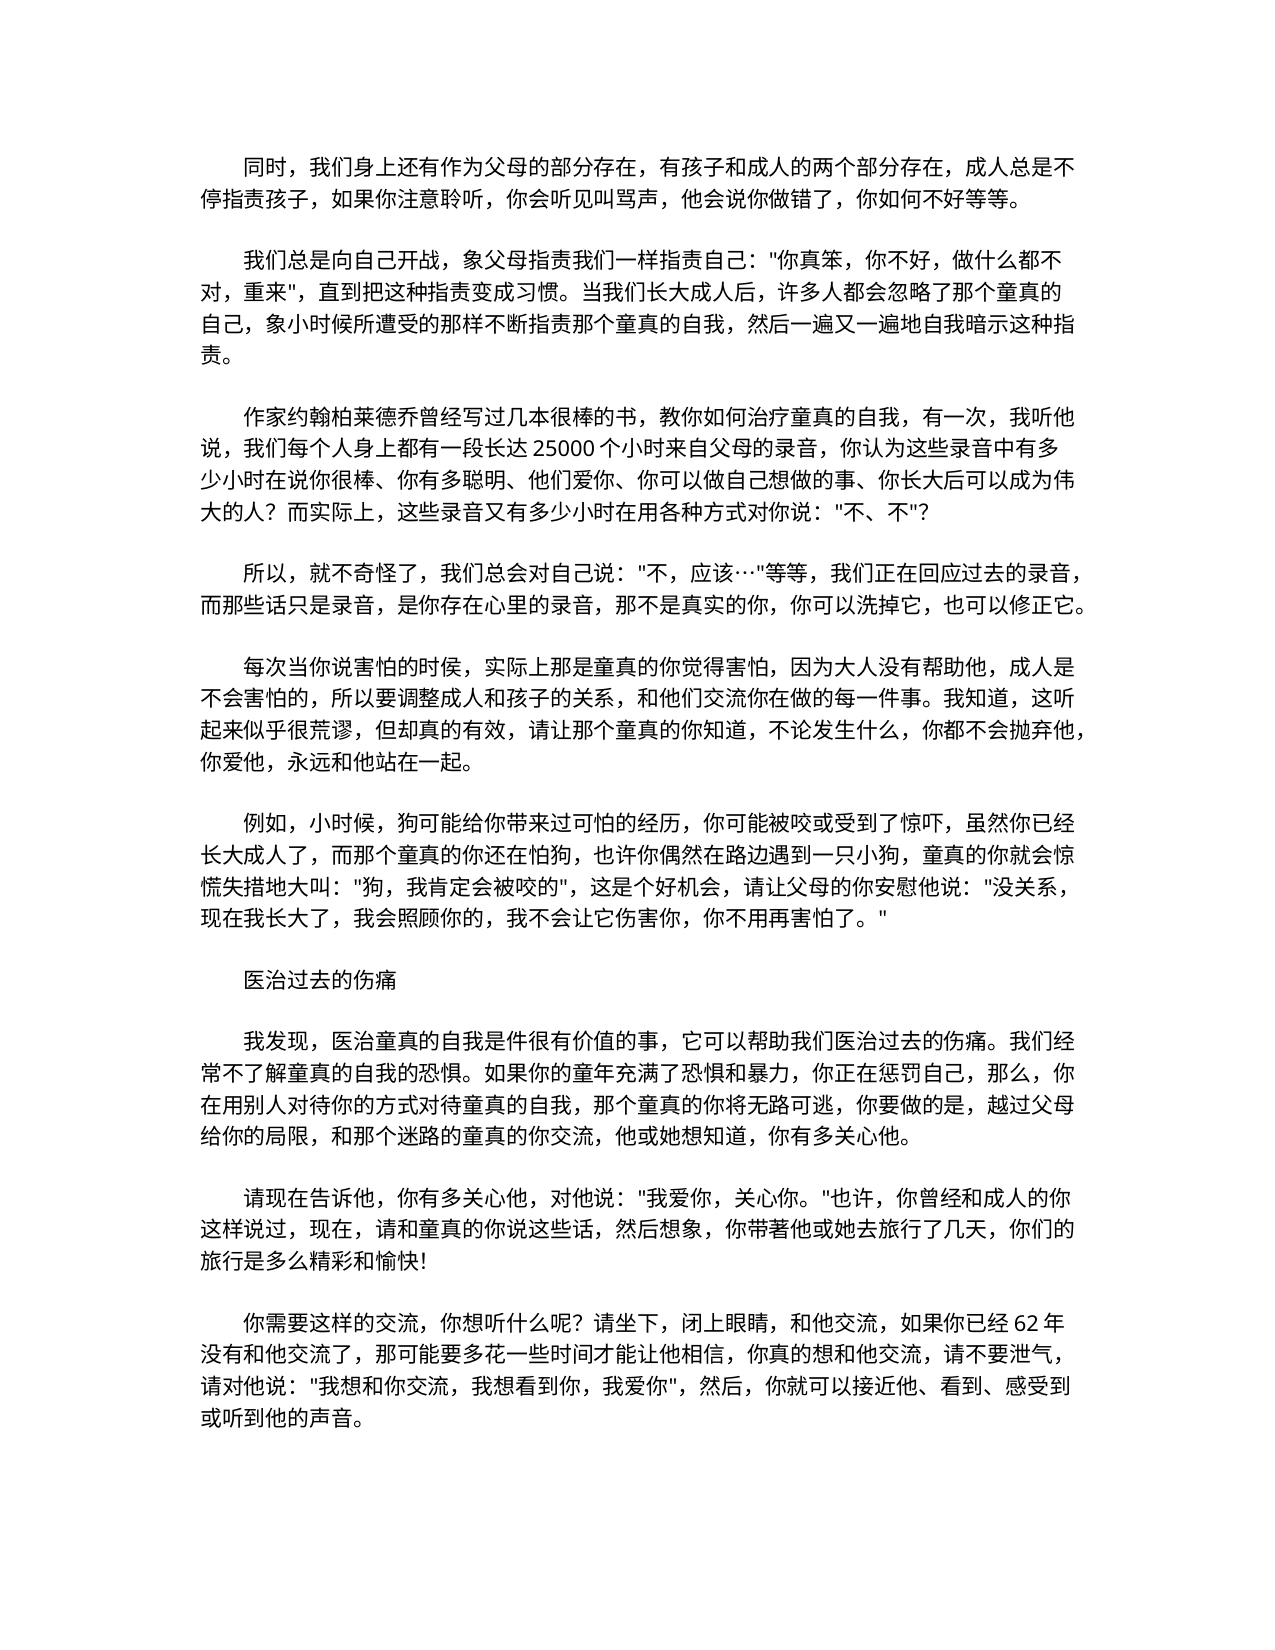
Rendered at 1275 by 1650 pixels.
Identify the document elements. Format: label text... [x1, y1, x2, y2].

text 我发现，医治童真的自我是件很有价值的事，它可以帮助我们医治过去的伤痛。我们经常不了解童真的自我的恐惧。如果你的童年充满了恐惧和暴力，你正在惩罚自己，那么，你在用别人对待你的方式对待童真的自我，那个童真的你将无路可逃，你要做的是，越过父母给你的局限，和那个迷路的童真的你交流，他或她想知道，你有多关心他。 [200, 1024, 1075, 1151]
text 所以，就不奇怪了，我们总会对自己说："不，应该…"等等，我们正在回应过去的录音，而那些话只是录音，是你存在心里的录音，那不是真实的你，你可以洗掉它，也可以修正它。 [200, 556, 1075, 620]
text 同时，我们身上还有作为父母的部分存在，有孩子和成人的两个部分存在，成人总是不停指责孩子，如果你注意聆听，你会听见叫骂声，他会说你做错了，你如何不好等等。 [200, 150, 1075, 213]
text 每次当你说害怕的时侯，实际上那是童真的你觉得害怕，因为大人没有帮助他，成人是不会害怕的，所以要调整成人和孩子的关系，和他们交流你在做的每一件事。我知道，这听起来似乎很荒谬，但却真的有效，请让那个童真的你知道，不论发生什么，你都不会抛弃他，你爱他，永远和他站在一起。 [200, 650, 1075, 776]
text 我们总是向自己开战，象父母指责我们一样指责自己："你真笨，你不好，做什么都不对，重来"，直到把这种指责变成习惯。当我们长大成人后，许多人都会忽略了那个童真的自己，象小时候所遭受的那样不断指责那个童真的自我，然后一遍又一遍地自我暗示这种指责。 [200, 243, 1075, 370]
text 请现在告诉他，你有多关心他，对他说："我爱你，关心你。"也许，你曾经和成人的你这样说过，现在，请和童真的你说这些话，然后想象，你带著他或她去旅行了几天，你们的旅行是多么精彩和愉快！ [200, 1181, 1075, 1276]
text 你需要这样的交流，你想听什么呢？请坐下，闭上眼睛，和他交流，如果你已经62年没有和他交流了，那可能要多花一些时间才能让他相信，你真的想和他交流，请不要泄气，请对他说："我想和你交流，我想看到你，我爱你"，然后，你就可以接近他、看到、感受到或听到他的声音。 [200, 1306, 1075, 1432]
text 医治过去的伤痛 [200, 963, 1075, 994]
text 作家约翰柏莱德乔曾经写过几本很棒的书，教你如何治疗童真的自我，有一次，我听他说，我们每个人身上都有一段长达25000个小时来自父母的录音，你认为这些录音中有多少小时在说你很棒、你有多聪明、他们爱你、你可以做自己想做的事、你长大后可以成为伟大的人？而实际上，这些录音又有多少小时在用各种方式对你说："不、不"？ [200, 400, 1075, 527]
text 例如，小时候，狗可能给你带来过可怕的经历，你可能被咬或受到了惊吓，虽然你已经长大成人了，而那个童真的你还在怕狗，也许你偶然在路边遇到一只小狗，童真的你就会惊慌失措地大叫："狗，我肯定会被咬的"，这是个好机会，请让父母的你安慰他说："没关系，现在我长大了，我会照顾你的，我不会让它伤害你，你不用再害怕了。" [200, 806, 1075, 933]
